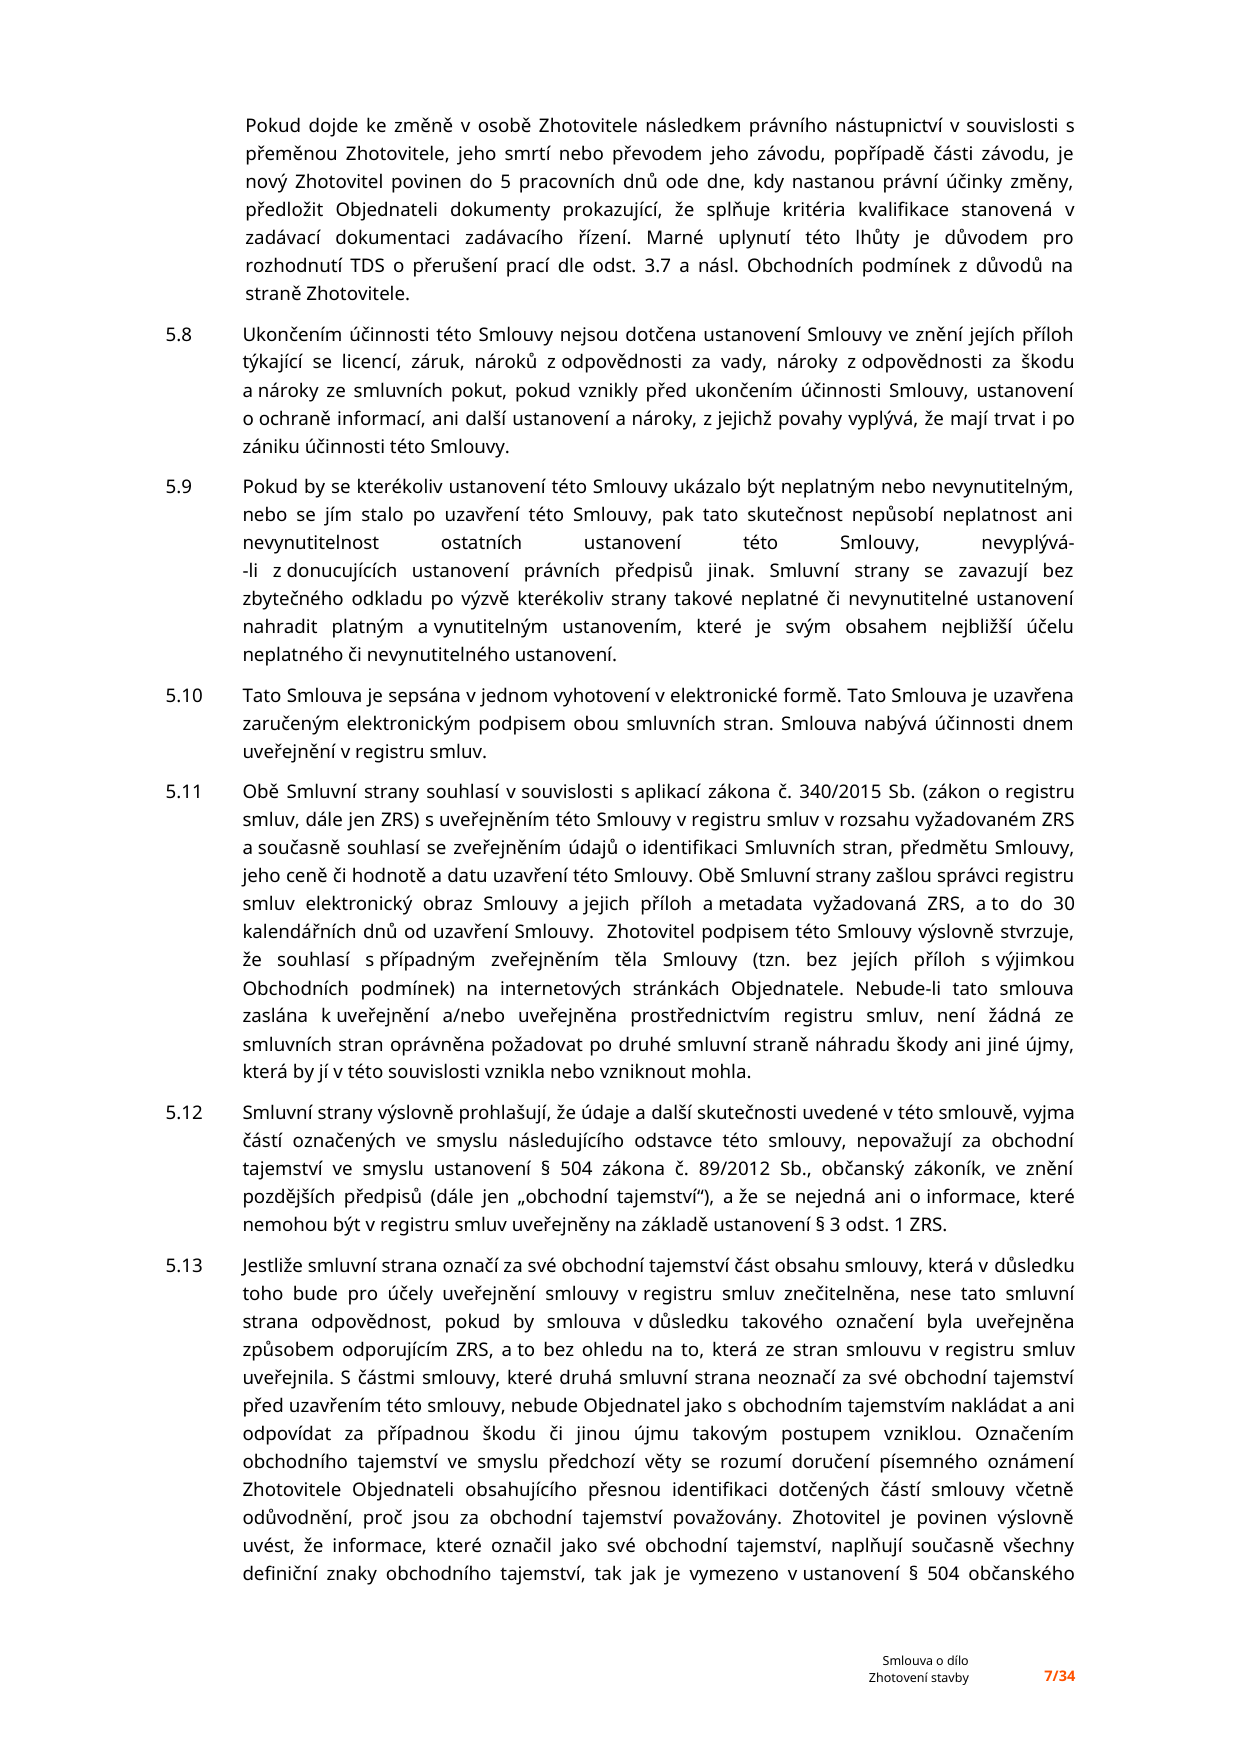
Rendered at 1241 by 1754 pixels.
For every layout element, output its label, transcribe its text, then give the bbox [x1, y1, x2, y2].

text Smluvní strany výslovně prohlašují, že údaje a další skutečnosti uvedené v této smlouvě, vyjma částí označených ve smyslu následujícího odstavce této smlouvy, nepovažují za obchodní tajemství ve smyslu ustanovení § 504 zákona č. 89/2012 Sb., občanský zákoník, ve znění pozdějších předpisů (dále jen „obchodní tajemství“), a že se nejedná ani o informace, které nemohou být v registru smluv uveřejněny na základě ustanovení § 3 odst. 1 ZRS. [165, 1099, 1075, 1237]
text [165, 1252, 1075, 1586]
list Pokud dojde ke změně v osobě Zhotovitele následkem právního nástupnictví v souvislosti s přeměnou Zhotovitele, jeho smrtí nebo převodem jeho závodu, popřípadě části závodu, je nový Zhotovitel povinen do 5 pracovních dnů ode dne, kdy nastanou právní účinky změny, předložit Objednateli dokumenty prokazující, že splňuje kritéria kvalifikace stanovená v zadávací dokumentaci zadávacího řízení. Marné uplynutí této lhůty je důvodem pro rozhodnutí TDS o přerušení prací dle odst. 3.7 a násl. Obchodních podmínek z důvodů na straně Zhotovitele. [245, 112, 1075, 306]
text Ukončením účinnosti této Smlouvy nejsou dotčena ustanovení Smlouvy ve znění jejích příloh týkající se licencí, záruk, nároků z odpovědnosti za vady, nároky z odpovědnosti za škodu a nároky ze smluvních pokut, pokud vznikly před ukončením účinnosti Smlouvy, ustanovení o ochraně informací, ani další ustanovení a nároky, z jejichž povahy vyplývá, že mají trvat i po zániku účinnosti této Smlouvy. [165, 321, 1075, 458]
text Tato Smlouva je sepsána v jednom vyhotovení v elektronické formě. Tato Smlouva je uzavřena zaručeným elektronickým podpisem obou smluvních stran. Smlouva nabývá účinnosti dnem uveřejnění v registru smluv. [165, 682, 1075, 764]
text Obě Smluvní strany souhlasí v souvislosti s aplikací zákona č. 340/2015 Sb. (zákon o registru smluv, dále jen ZRS) s uveřejněním této Smlouvy v registru smluv v rozsahu vyžadovaném ZRS a současně souhlasí se zveřejněním údajů o identifikaci Smluvních stran, předmětu Smlouvy, jeho ceně či hodnotě a datu uzavření této Smlouvy. Obě Smluvní strany zašlou správci registru smluv elektronický obraz Smlouvy a jejich příloh a metadata vyžadovaná ZRS, a to do 30 kalendářních dnů od uzavření Smlouvy. Zhotovitel podpisem této Smlouvy výslovně stvrzuje, že souhlasí s případným zveřejněním těla Smlouvy (tzn. bez jejích příloh s výjimkou Obchodních podmínek) na internetových stránkách Objednatele. Nebude-li tato smlouva zaslána k uveřejnění a/nebo uveřejněna prostřednictvím registru smluv, není žádná ze smluvních stran oprávněna požadovat po druhé smluvní straně náhradu škody ani jiné újmy, která by jí v této souvislosti vznikla nebo vzniknout mohla. [165, 779, 1075, 1084]
text Pokud by se kterékoliv ustanovení této Smlouvy ukázalo být neplatným nebo nevynutitelným, nebo se jím stalo po uzavření této Smlouvy, pak tato skutečnost nepůsobí neplatnost ani nevynutitelnost ostatních ustanovení této Smlouvy, nevyplývá- -li z donucujících ustanovení právních předpisů jinak. Smluvní strany se zavazují bez zbytečného odkladu po výzvě kterékoliv strany takové neplatné či nevynutitelné ustanovení nahradit platným a vynutitelným ustanovením, které je svým obsahem nejbližší účelu neplatného či nevynutitelného ustanovení. [165, 473, 1075, 667]
